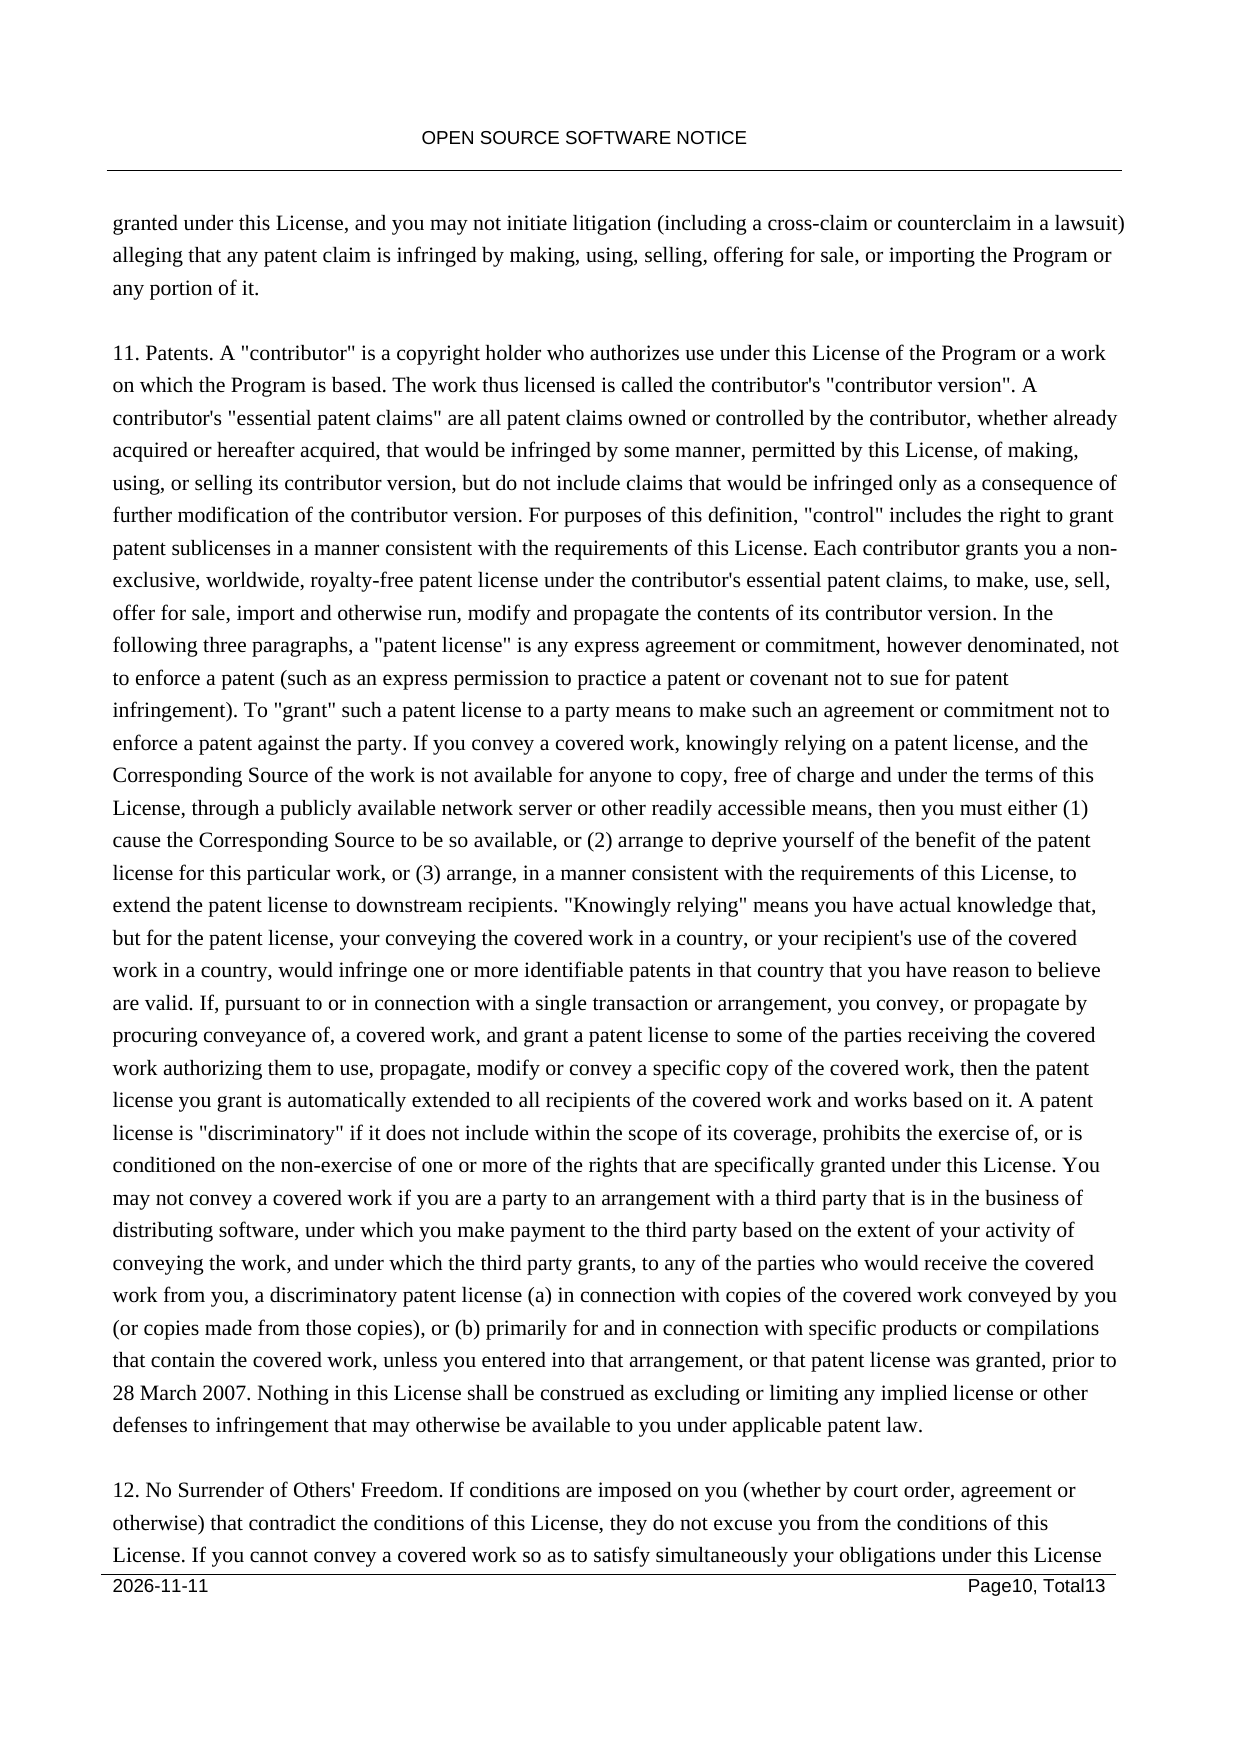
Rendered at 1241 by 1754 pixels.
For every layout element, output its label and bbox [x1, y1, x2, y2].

text [112, 206, 1128, 1571]
